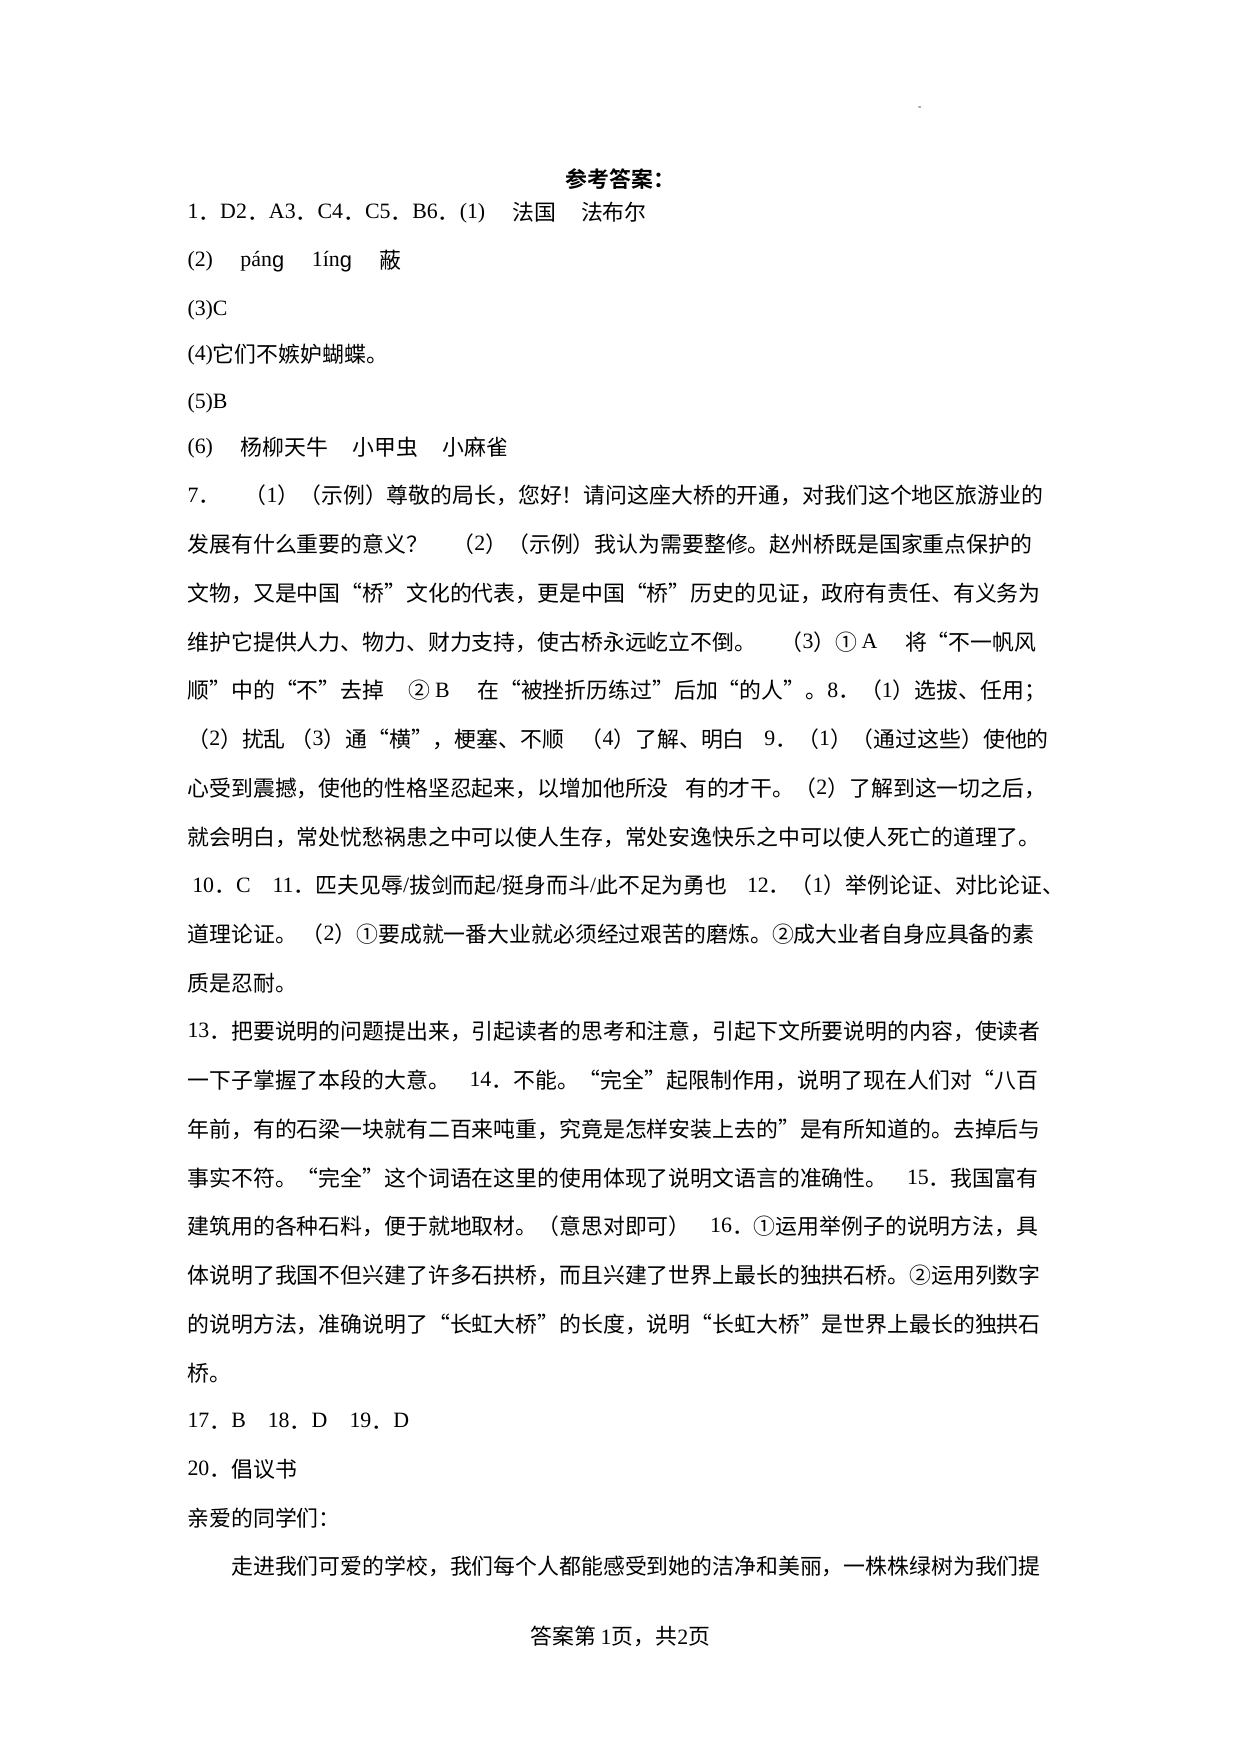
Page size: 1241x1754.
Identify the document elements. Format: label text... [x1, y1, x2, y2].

text 亲爱的同学们： [187, 1500, 1053, 1533]
text 1．D2．A3．C4．C5．B6．(1) 法国 法布尔 [187, 194, 1053, 227]
text (4)它们不嫉妒蝴蝶。 [187, 336, 1053, 369]
text (3)C [187, 291, 1053, 324]
text (5)B [187, 384, 1053, 417]
text (2) pánɡ 1ínɡ 蔽 [187, 243, 1053, 275]
text (6) 杨柳天牛 小甲虫 小麻雀 [187, 430, 1053, 462]
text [187, 1548, 1053, 1581]
text 参考答案： [187, 162, 1053, 194]
text 17．B 18．D 19．D [187, 1403, 1053, 1436]
text 20．倡议书 [187, 1452, 1053, 1484]
text 7． （1）（示例）尊敬的局长，您好！请问这座大桥的开通，对我们这个地区旅游业的发展有什么重要的意义？ （2）（示例）我认为需要整修。赵州桥既是国家重点保护的文物，又是中国“桥”文化的代表，更是中国“桥”历史的见证，政府有责任、有义务为维护它提供人力、物力、财力支持，使古桥永远屹立不倒。 （3）①A 将“不一帆风顺”中的“不”去掉 ②B 在“被挫折历练过”后加“的人”。8．（1）选拔、任用；（2）扰乱 （3）通“横”，梗塞、不顺 （4）了解、明白 9．（1）（通过这些）使他的心受到震撼，使他的性格坚忍起来，以增加他所没 有的才干。（2）了解到这一切之后，就会明白，常处忧愁祸患之中可以使人生存，常处安逸快乐之中可以使人死亡的道理了。 10．C 11．匹夫见辱/拔剑而起/挺身而斗/此不足为勇也 12．（1）举例论证、对比论证、道理论证。 （2）①要成就一番大业就必须经过艰苦的磨炼。②成大业者自身应具备的素质是忍耐。 [187, 478, 1053, 998]
text 13．把要说明的问题提出来，引起读者的思考和注意，引起下文所要说明的内容，使读者一下子掌握了本段的大意。 14．不能。“完全”起限制作用，说明了现在人们对“八百年前，有的石梁一块就有二百来吨重，究竟是怎样安装上去的”是有所知道的。去掉后与事实不符。“完全”这个词语在这里的使用体现了说明文语言的准确性。 15．我国富有建筑用的各种石料，便于就地取材。（意思对即可） 16．①运用举例子的说明方法，具体说明了我国不但兴建了许多石拱桥，而且兴建了世界上最长的独拱石桥。②运用列数字的说明方法，准确说明了“长虹大桥”的长度，说明“长虹大桥”是世界上最长的独拱石桥。 [187, 1014, 1053, 1388]
